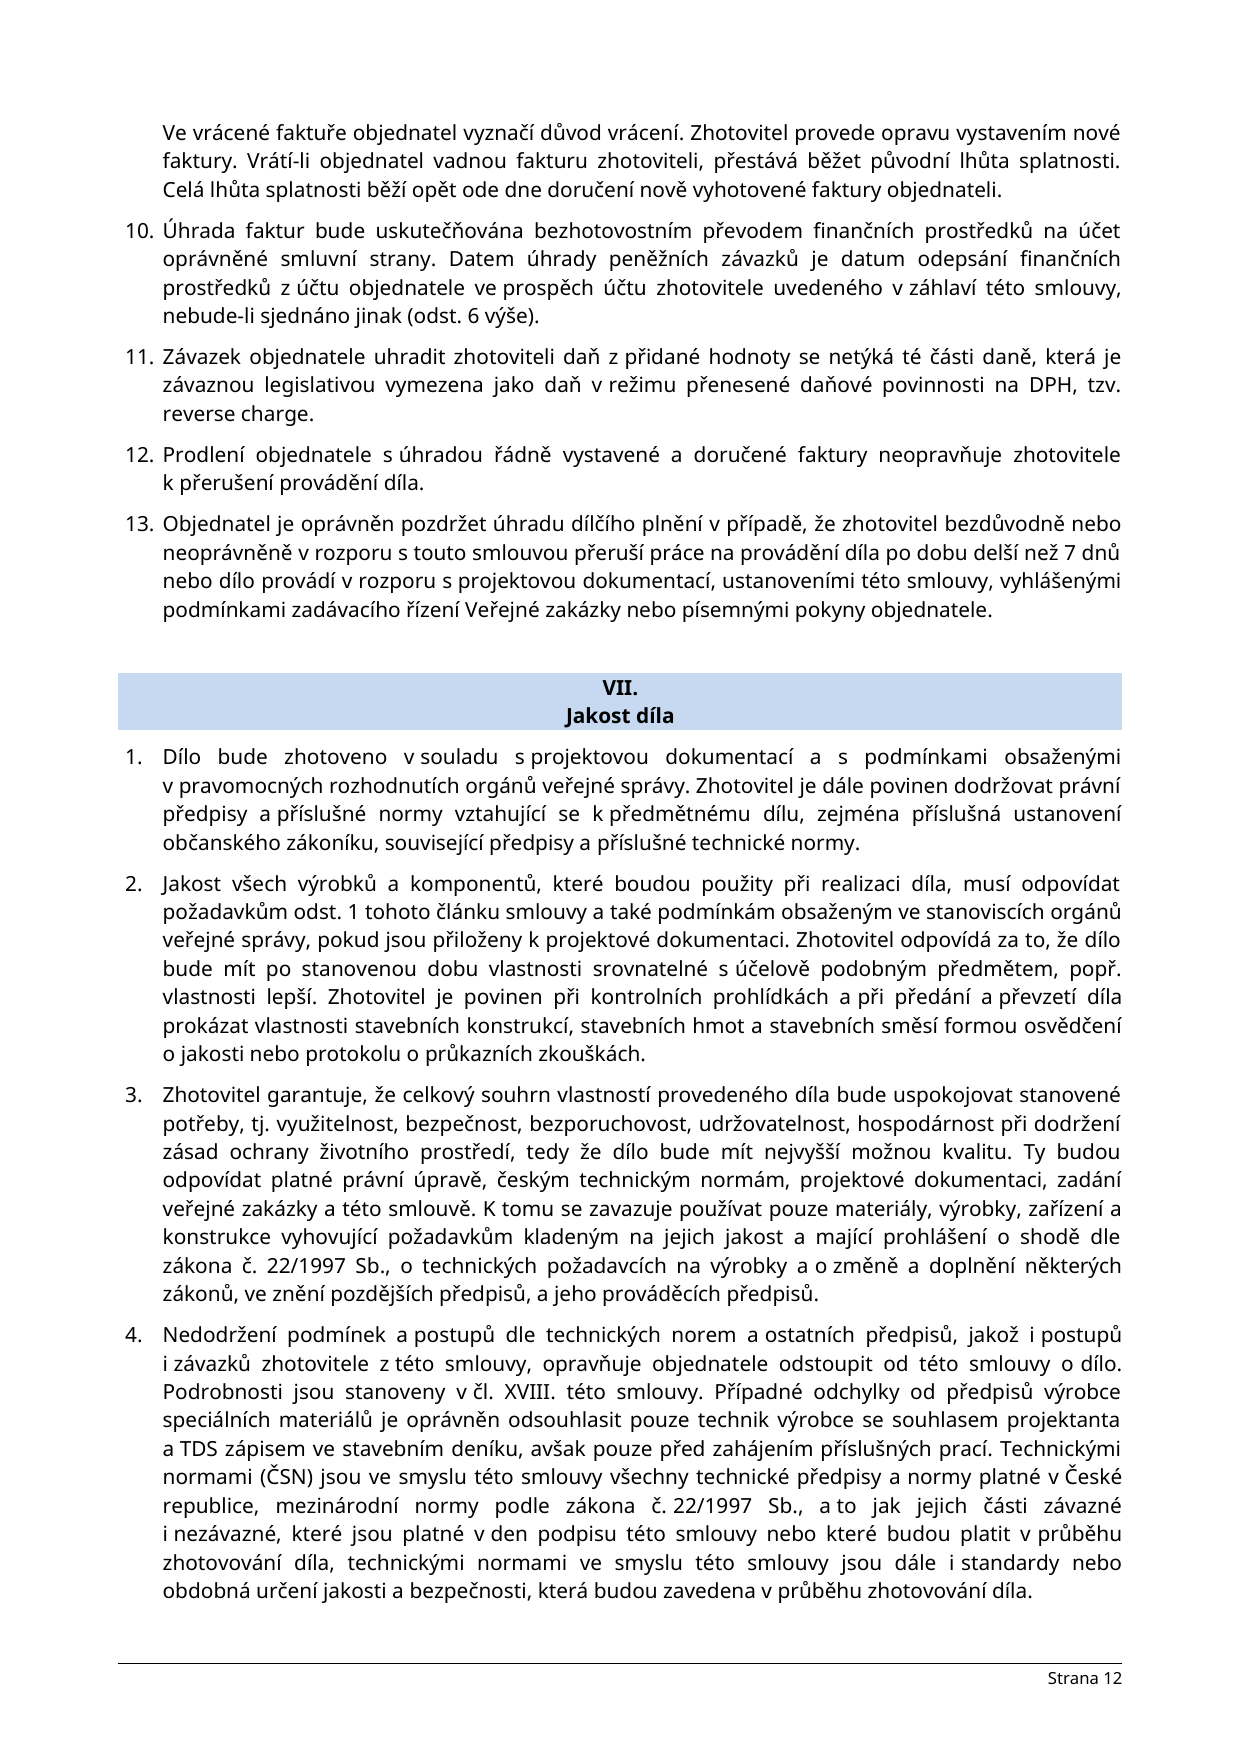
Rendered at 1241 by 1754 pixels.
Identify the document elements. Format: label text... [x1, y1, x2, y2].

list Úhrada faktur bude uskutečňována bezhotovostním převodem finančních prostředků na účet oprávněné smluvní strany. Datem úhrady peněžních závazků je datum odepsání finančních prostředků z účtu objednatele ve prospěch účtu zhotovitele uvedeného v záhlaví této smlouvy, nebude-li sjednáno jinak (odst. 6 výše). [125, 216, 1122, 330]
list Dílo bude zhotoveno v souladu s projektovou dokumentací a s podmínkami obsaženými v pravomocných rozhodnutích orgánů veřejné správy. Zhotovitel je dále povinen dodržovat právní předpisy a příslušné normy vztahující se k předmětnému dílu, zejména příslušná ustanovení občanského zákoníku, související předpisy a příslušné technické normy. [125, 742, 1122, 856]
list Závazek objednatele uhradit zhotoviteli daň z přidané hodnoty se netýká té části daně, která je závaznou legislativou vymezena jako daň v režimu přenesené daňové povinnosti na DPH, tzv. reverse charge. [125, 342, 1122, 427]
list Nedodržení podmínek a postupů dle technických norem a ostatních předpisů, jakož i postupů i závazků zhotovitele z této smlouvy, opravňuje objednatele odstoupit od této smlouvy o dílo. Podrobnosti jsou stanoveny v čl. XVIII. této smlouvy. Případné odchylky od předpisů výrobce speciálních materiálů je oprávněn odsouhlasit pouze technik výrobce se souhlasem projektanta a TDS zápisem ve stavebním deníku, avšak pouze před zahájením příslušných prací. Technickými normami (ČSN) jsou ve smyslu této smlouvy všechny technické předpisy a normy platné v České republice, mezinárodní normy podle zákona č. 22/1997 Sb., a to jak jejich části závazné i nezávazné, které jsou platné v den podpisu této smlouvy nebo které budou platit v průběhu zhotovování díla, technickými normami ve smyslu této smlouvy jsou dále i standardy nebo obdobná určení jakosti a bezpečnosti, která budou zavedena v průběhu zhotovování díla. [125, 1320, 1122, 1605]
list Objednatel je oprávněn pozdržet úhradu dílčího plnění v případě, že zhotovitel bezdůvodně nebo neoprávněně v rozporu s touto smlouvou přeruší práce na provádění díla po dobu delší než 7 dnů nebo dílo provádí v rozporu s projektovou dokumentací, ustanoveními této smlouvy, vyhlášenými podmínkami zadávacího řízení Veřejné zakázky nebo písemnými pokyny objednatele. [125, 509, 1122, 623]
list Jakost všech výrobků a komponentů, které boudou použity při realizaci díla, musí odpovídat požadavkům odst. 1 tohoto článku smlouvy a také podmínkám obsaženým ve stanoviscích orgánů veřejné správy, pokud jsou přiloženy k projektové dokumentaci. Zhotovitel odpovídá za to, že dílo bude mít po stanovenou dobu vlastnosti srovnatelné s účelově podobným předmětem, popř. vlastnosti lepší. Zhotovitel je povinen při kontrolních prohlídkách a při předání a převzetí díla prokázat vlastnosti stavebních konstrukcí, stavebních hmot a stavebních směsí formou osvědčení o jakosti nebo protokolu o průkazních zkouškách. [125, 869, 1122, 1068]
text VII. [118, 673, 1122, 702]
text Jakost díla [118, 702, 1122, 730]
list Zhotovitel garantuje, že celkový souhrn vlastností provedeného díla bude uspokojovat stanovené potřeby, tj. využitelnost, bezpečnost, bezporuchovost, udržovatelnost, hospodárnost při dodržení zásad ochrany životního prostředí, tedy že dílo bude mít nejvyšší možnou kvalitu. Ty budou odpovídat platné právní úpravě, českým technickým normám, projektové dokumentaci, zadání veřejné zakázky a této smlouvě. K tomu se zavazuje používat pouze materiály, výrobky, zařízení a konstrukce vyhovující požadavkům kladeným na jejich jakost a mající prohlášení o shodě dle zákona č. 22/1997 Sb., o technických požadavcích na výrobky a o změně a doplnění některých zákonů, ve znění pozdějších předpisů, a jeho prováděcích předpisů. [125, 1080, 1122, 1308]
text Ve vrácené faktuře objednatel vyznačí důvod vrácení. Zhotovitel provede opravu vystavením nové faktury. Vrátí-li objednatel vadnou fakturu zhotoviteli, přestává běžet původní lhůta splatnosti. Celá lhůta splatnosti běží opět ode dne doručení nově vyhotovené faktury objednateli. [162, 118, 1122, 203]
list Prodlení objednatele s úhradou řádně vystavené a doručené faktury neopravňuje zhotovitele k přerušení provádění díla. [125, 440, 1122, 497]
